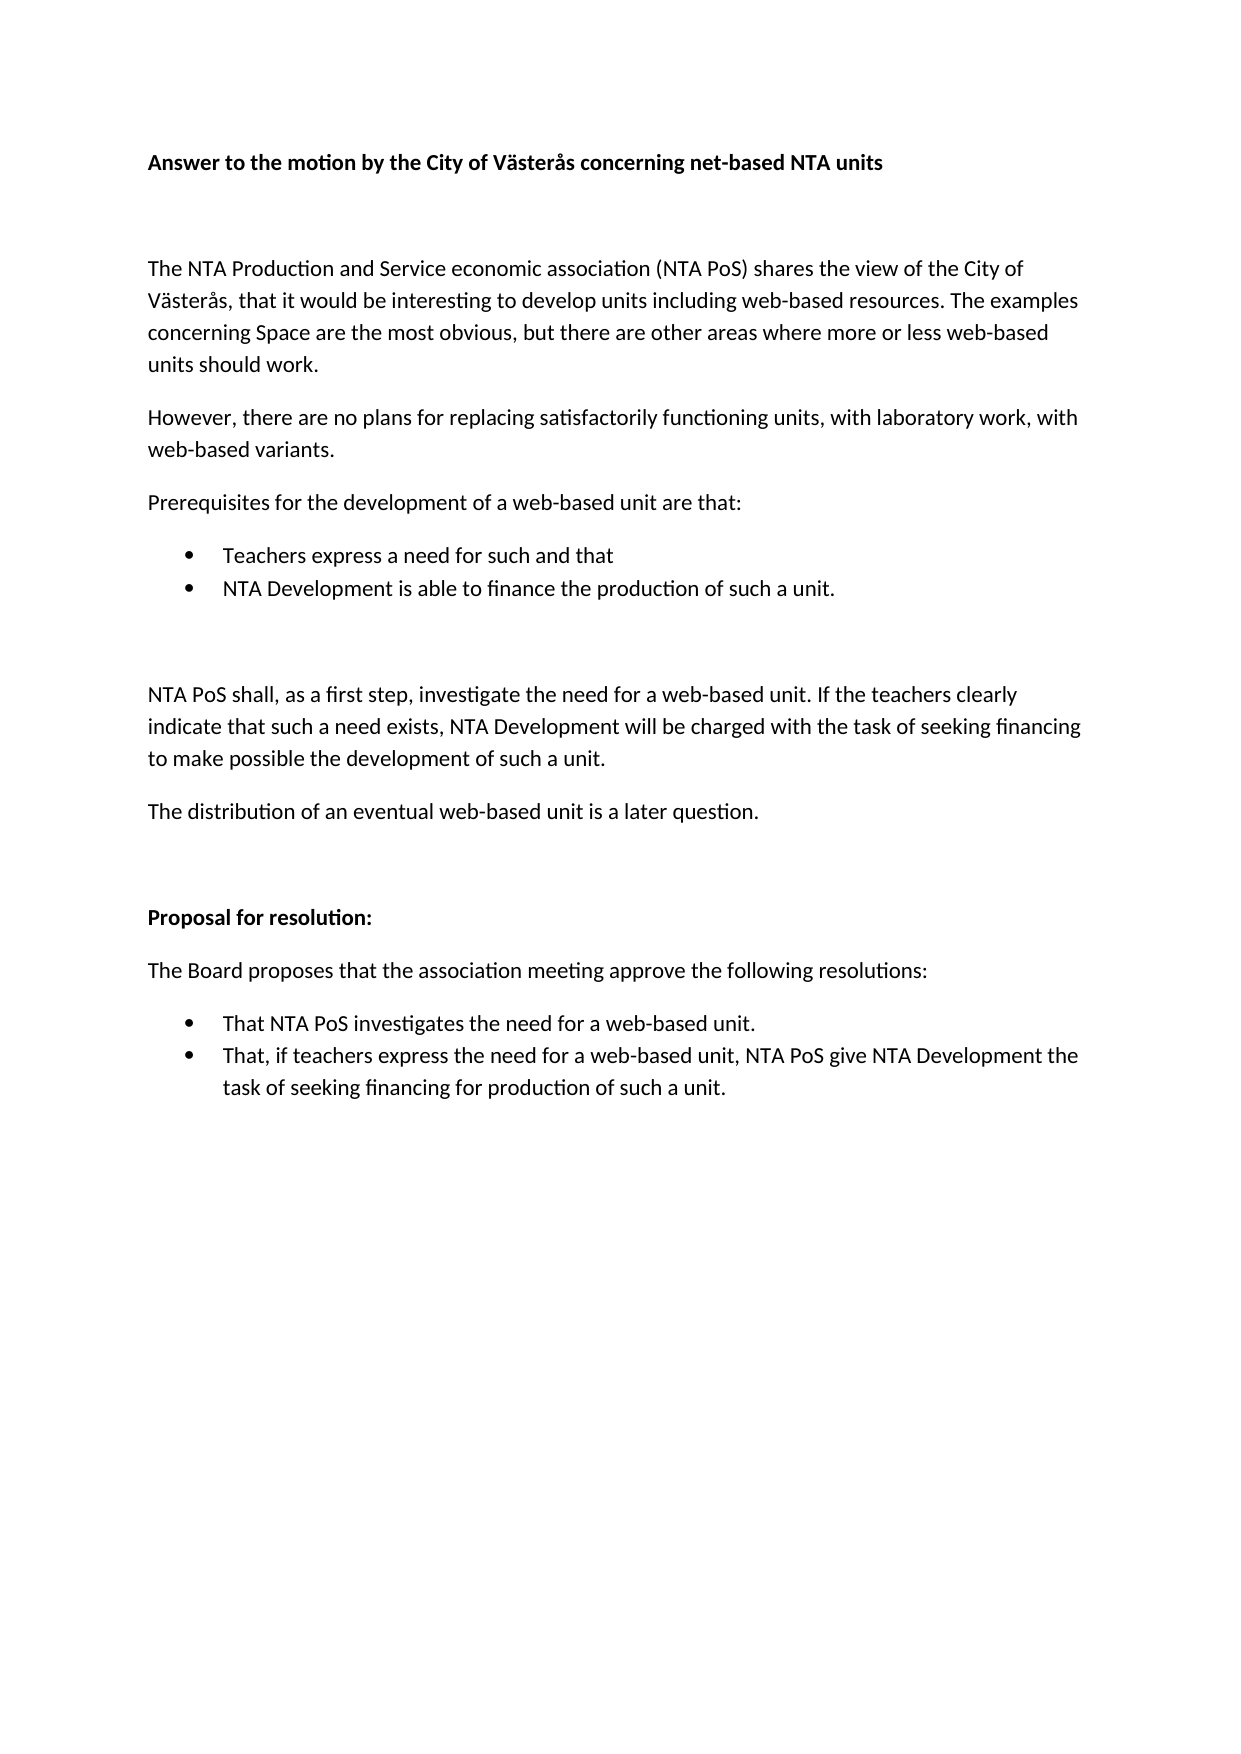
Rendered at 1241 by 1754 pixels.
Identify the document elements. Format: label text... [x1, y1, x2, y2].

list Teachers express a need for such and that [185, 541, 1093, 569]
text The NTA Production and Service economic association (NTA PoS) shares the view of the City of Västerås, that it would be interesting to develop units including web-based resources. The examples concerning Space are the most obvious, but there are other areas where more or less web-based units should work. [148, 254, 1093, 378]
text The distribution of an eventual web-based unit is a later question. [148, 797, 1093, 825]
text The Board proposes that the association meeting approve the following resolutions: [148, 956, 1093, 984]
text Prerequisites for the development of a web-based unit are that: [148, 488, 1093, 516]
text Answer to the motion by the City of Västerås concerning net-based NTA units [148, 148, 1093, 176]
list That, if teachers express the need for a web-based unit, NTA PoS give NTA Development the task of seeking financing for production of such a unit. [185, 1041, 1093, 1102]
list That NTA PoS investigates the need for a web-based unit. [185, 1009, 1093, 1037]
text NTA PoS shall, as a first step, investigate the need for a web-based unit. If the teachers clearly indicate that such a need exists, NTA Development will be charged with the task of seeking financing to make possible the development of such a unit. [148, 680, 1093, 772]
text Proposal for resolution: [148, 903, 1093, 931]
text However, there are no plans for replacing satisfactorily functioning units, with laboratory work, with web-based variants. [148, 403, 1093, 463]
list NTA Development is able to finance the production of such a unit. [185, 574, 1093, 602]
